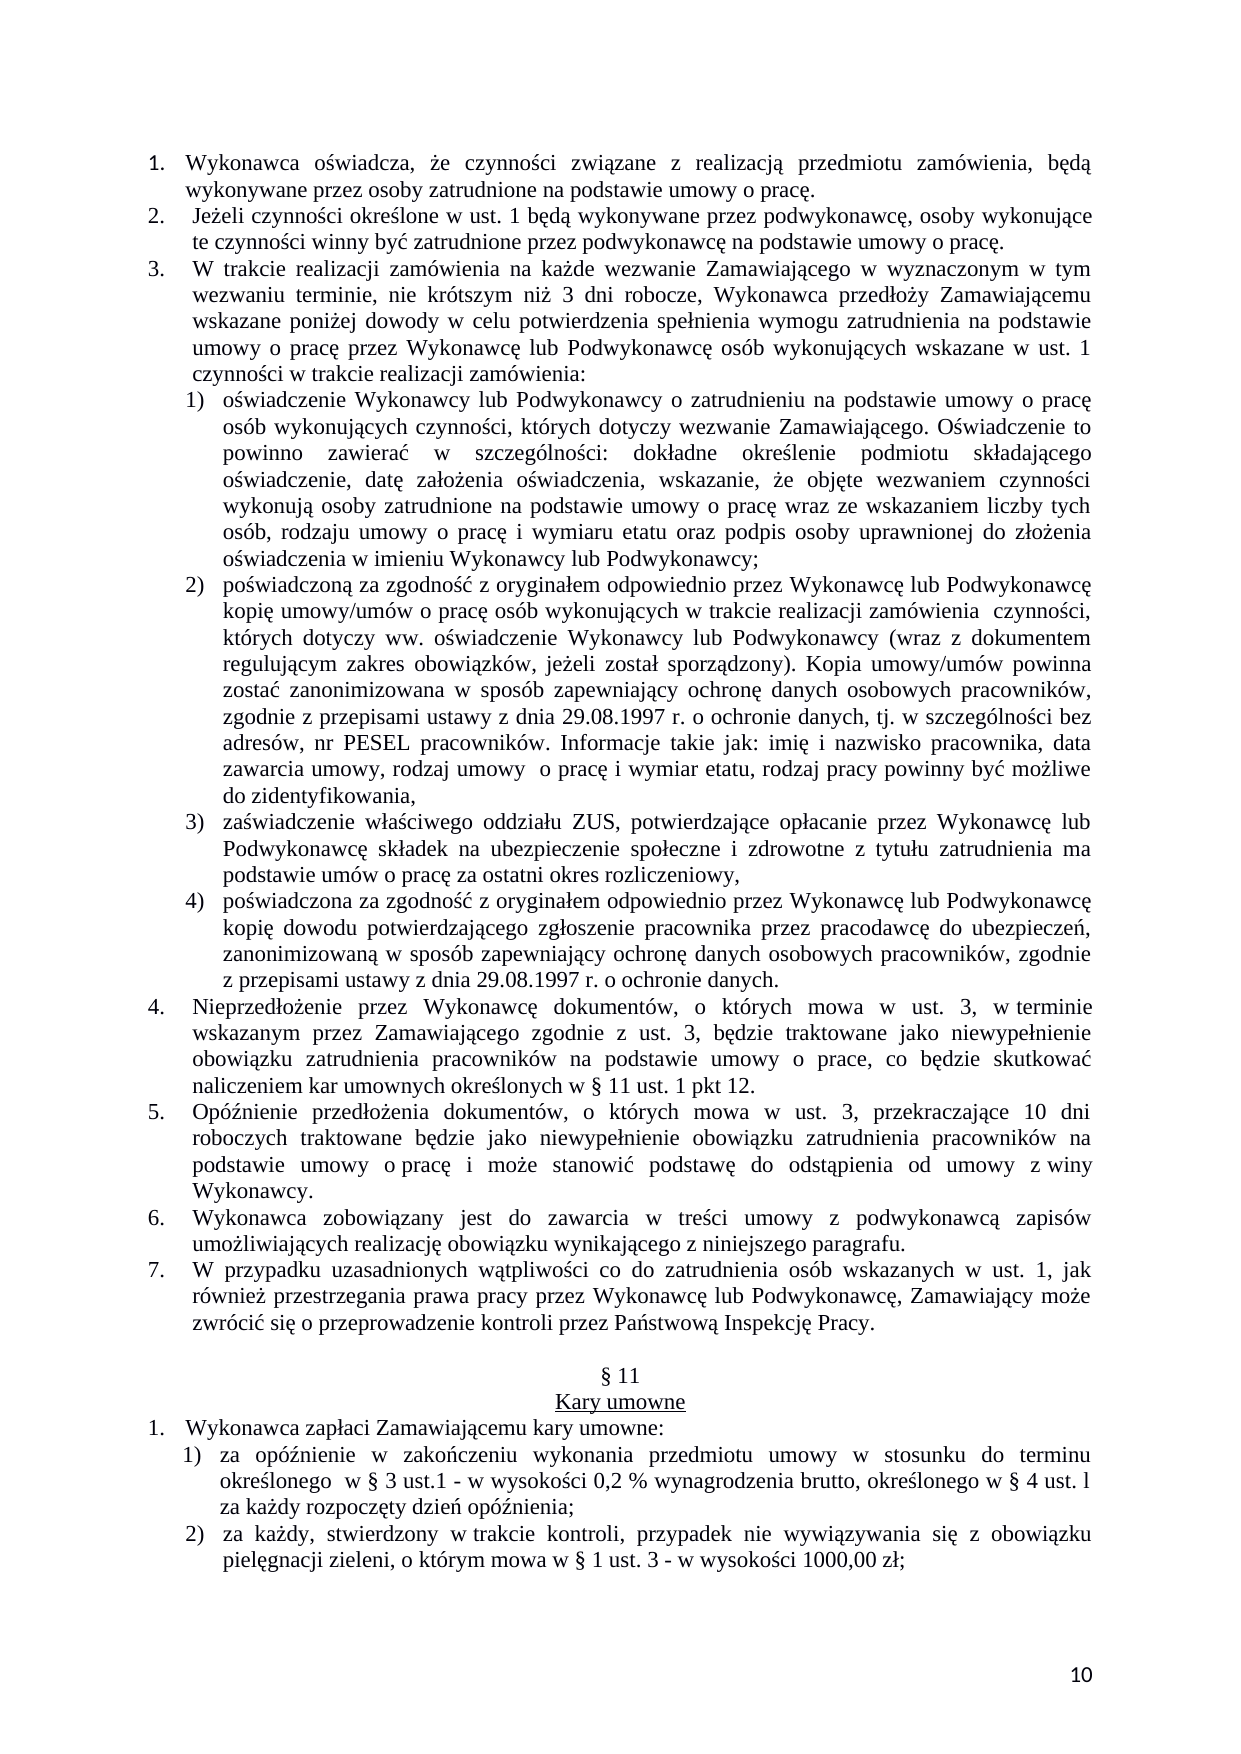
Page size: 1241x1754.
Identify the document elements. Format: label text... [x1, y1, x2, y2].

list W przypadku uzasadnionych wątpliwości co do zatrudnienia osób wskazanych w ust. 1, jak również przestrzegania prawa pracy przez Wykonawcę lub Podwykonawcę, Zamawiający może zwrócić się o przeprowadzenie kontroli przez Państwową Inspekcję Pracy. [148, 1256, 1092, 1335]
list Nieprzedłożenie przez Wykonawcę dokumentów, o których mowa w ust. 3, w terminie wskazanym przez Zamawiającego zgodnie z ust. 3, będzie traktowane jako niewypełnienie obowiązku zatrudnienia pracowników na podstawie umowy o prace, co będzie skutkować naliczeniem kar umownych określonych w § 11 ust. 1 pkt 12. [148, 993, 1092, 1098]
list Opóźnienie przedłożenia dokumentów, o których mowa w ust. 3, przekraczające 10 dni roboczych traktowane będzie jako niewypełnienie obowiązku zatrudnienia pracowników na podstawie umowy o pracę i może stanowić podstawę do odstąpienia od umowy z winy Wykonawcy. [148, 1098, 1092, 1203]
list Wykonawca oświadcza, że czynności związane z realizacją przedmiotu zamówienia, będą wykonywane przez osoby zatrudnione na podstawie umowy o pracę. [148, 148, 1092, 202]
text § 11 [148, 1362, 1092, 1388]
list Jeżeli czynności określone w ust. 1 będą wykonywane przez podwykonawcę, osoby wykonujące te czynności winny być zatrudnione przez podwykonawcę na podstawie umowy o pracę. [148, 202, 1094, 255]
list zaświadczenie właściwego oddziału ZUS, potwierdzające opłacanie przez Wykonawcę lub Podwykonawcę składek na ubezpieczenie społeczne i zdrowotne z tytułu zatrudnienia ma podstawie umów o pracę za ostatni okres rozliczeniowy, [185, 808, 1092, 887]
list Wykonawca zapłaci Zamawiającemu kary umowne: [148, 1414, 1092, 1441]
list oświadczenie Wykonawcy lub Podwykonawcy o zatrudnieniu na podstawie umowy o pracę osób wykonujących czynności, których dotyczy wezwanie Zamawiającego. Oświadczenie to powinno zawierać w szczególności: dokładne określenie podmiotu składającego oświadczenie, datę założenia oświadczenia, wskazanie, że objęte wezwaniem czynności wykonują osoby zatrudnione na podstawie umowy o pracę wraz ze wskazaniem liczby tych osób, rodzaju umowy o pracę i wymiaru etatu oraz podpis osoby uprawnionej do złożenia oświadczenia w imieniu Wykonawcy lub Podwykonawcy; [185, 387, 1092, 571]
list poświadczoną za zgodność z oryginałem odpowiednio przez Wykonawcę lub Podwykonawcę kopię umowy/umów o pracę osób wykonujących w trakcie realizacji zamówienia czynności, których dotyczy ww. oświadczenie Wykonawcy lub Podwykonawcy (wraz z dokumentem regulującym zakres obowiązków, jeżeli został sporządzony). Kopia umowy/umów powinna zostać zanonimizowana w sposób zapewniający ochronę danych osobowych pracowników, zgodnie z przepisami ustawy z dnia 29.08.1997 r. o ochronie danych, tj. w szczególności bez adresów, nr PESEL pracowników. Informacje takie jak: imię i nazwisko pracownika, data zawarcia umowy, rodzaj umowy o pracę i wymiar etatu, rodzaj pracy powinny być możliwe do zidentyfikowania, [185, 571, 1092, 808]
list za każdy, stwierdzony w trakcie kontroli, przypadek nie wywiązywania się z obowiązku pielęgnacji zieleni, o którym mowa w § 1 ust. 3 - w wysokości 1000,00 zł; [185, 1520, 1092, 1572]
list W trakcie realizacji zamówienia na każde wezwanie Zamawiającego w wyznaczonym w tym wezwaniu terminie, nie krótszym niż 3 dni robocze, Wykonawca przedłoży Zamawiającemu wskazane poniżej dowody w celu potwierdzenia spełnienia wymogu zatrudnienia na podstawie umowy o pracę przez Wykonawcę lub Podwykonawcę osób wykonujących wskazane w ust. 1 czynności w trakcie realizacji zamówienia: [148, 255, 1092, 387]
list poświadczona za zgodność z oryginałem odpowiednio przez Wykonawcę lub Podwykonawcę kopię dowodu potwierdzającego zgłoszenie pracownika przez pracodawcę do ubezpieczeń, zanonimizowaną w sposób zapewniający ochronę danych osobowych pracowników, zgodnie z przepisami ustawy z dnia 29.08.1997 r. o ochronie danych. [185, 887, 1092, 993]
list Wykonawca zobowiązany jest do zawarcia w treści umowy z podwykonawcą zapisów umożliwiających realizację obowiązku wynikającego z niniejszego paragrafu. [148, 1203, 1092, 1256]
list za opóźnienie w zakończeniu wykonania przedmiotu umowy w stosunku do terminu określonego w § 3 ust.1 - w wysokości 0,2 % wynagrodzenia brutto, określonego w § 4 ust. l za każdy rozpoczęty dzień opóźnienia; [182, 1441, 1092, 1520]
text Kary umowne [148, 1388, 1092, 1414]
